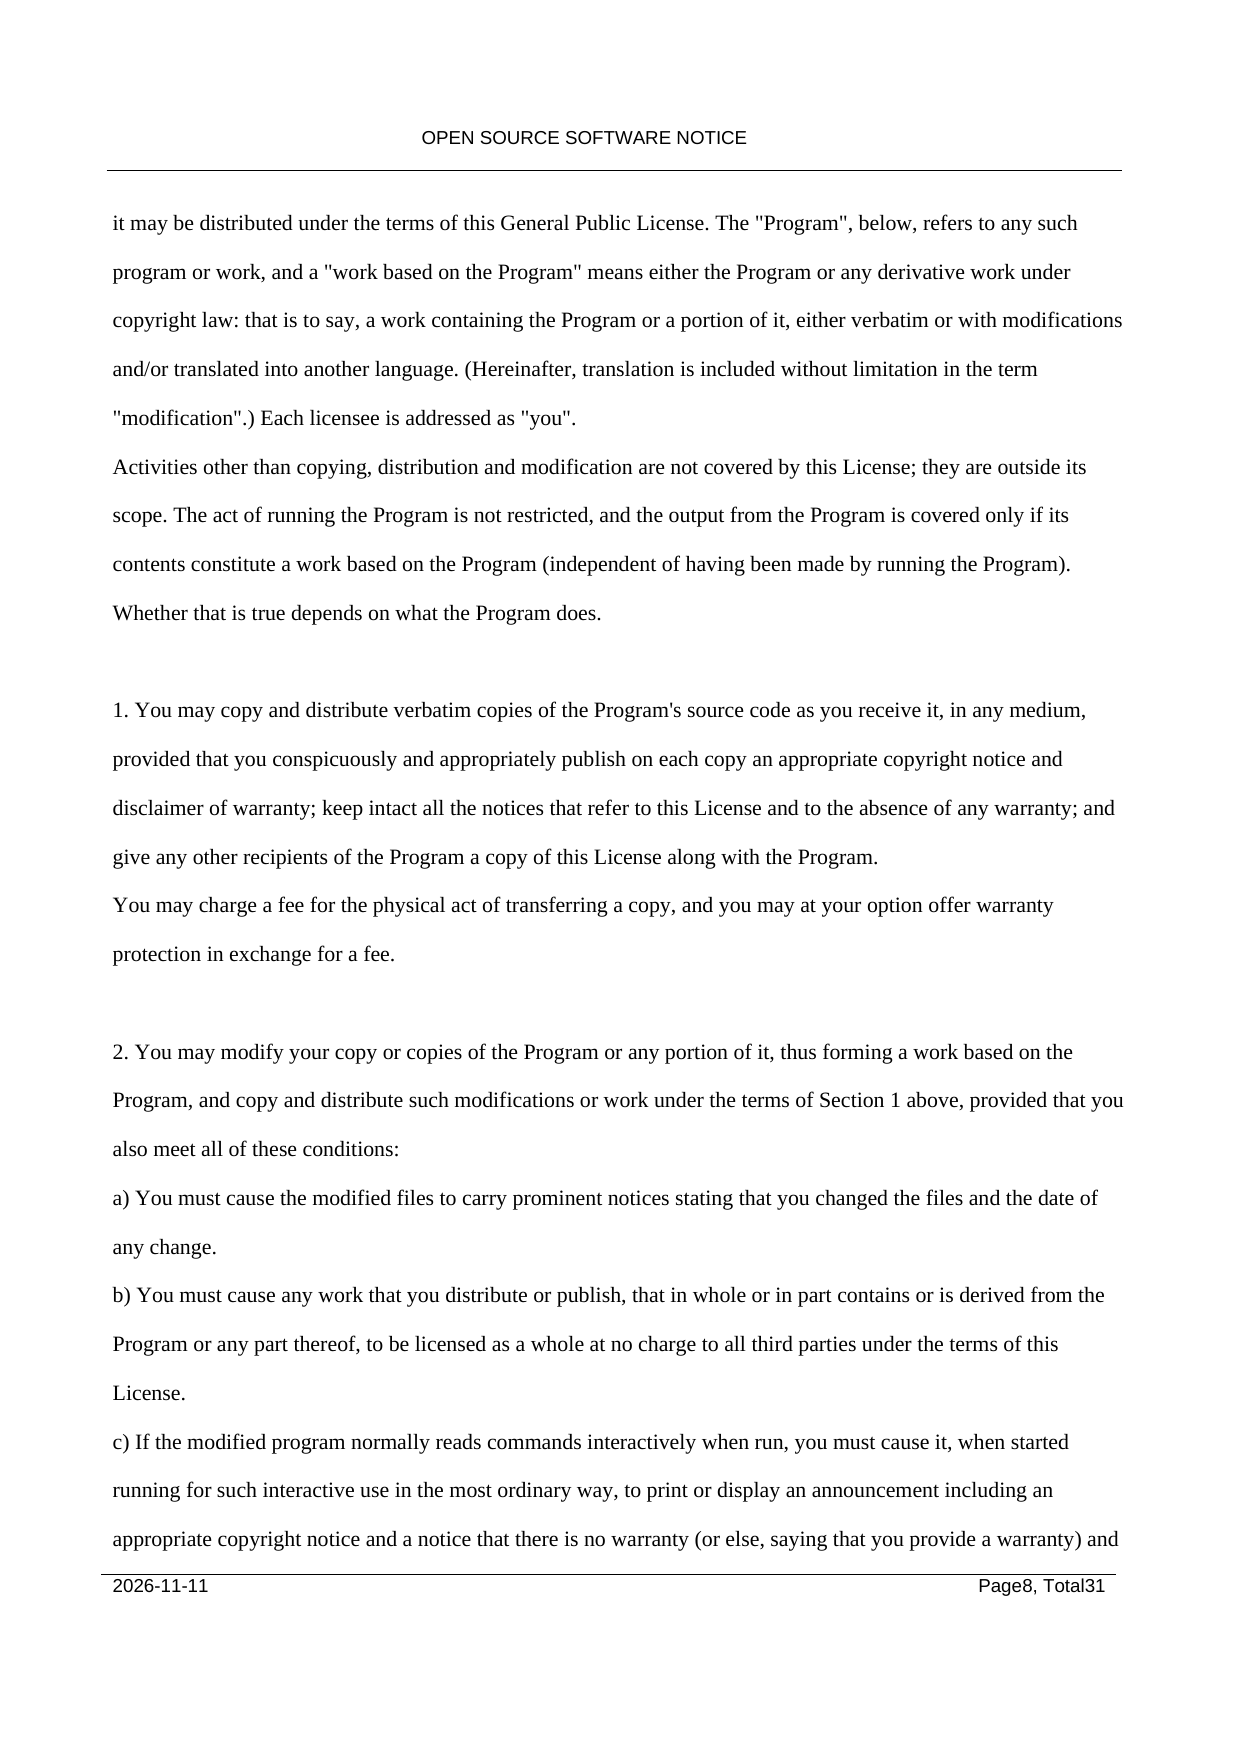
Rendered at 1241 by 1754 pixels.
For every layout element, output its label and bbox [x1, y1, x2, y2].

text [112, 206, 1128, 1555]
